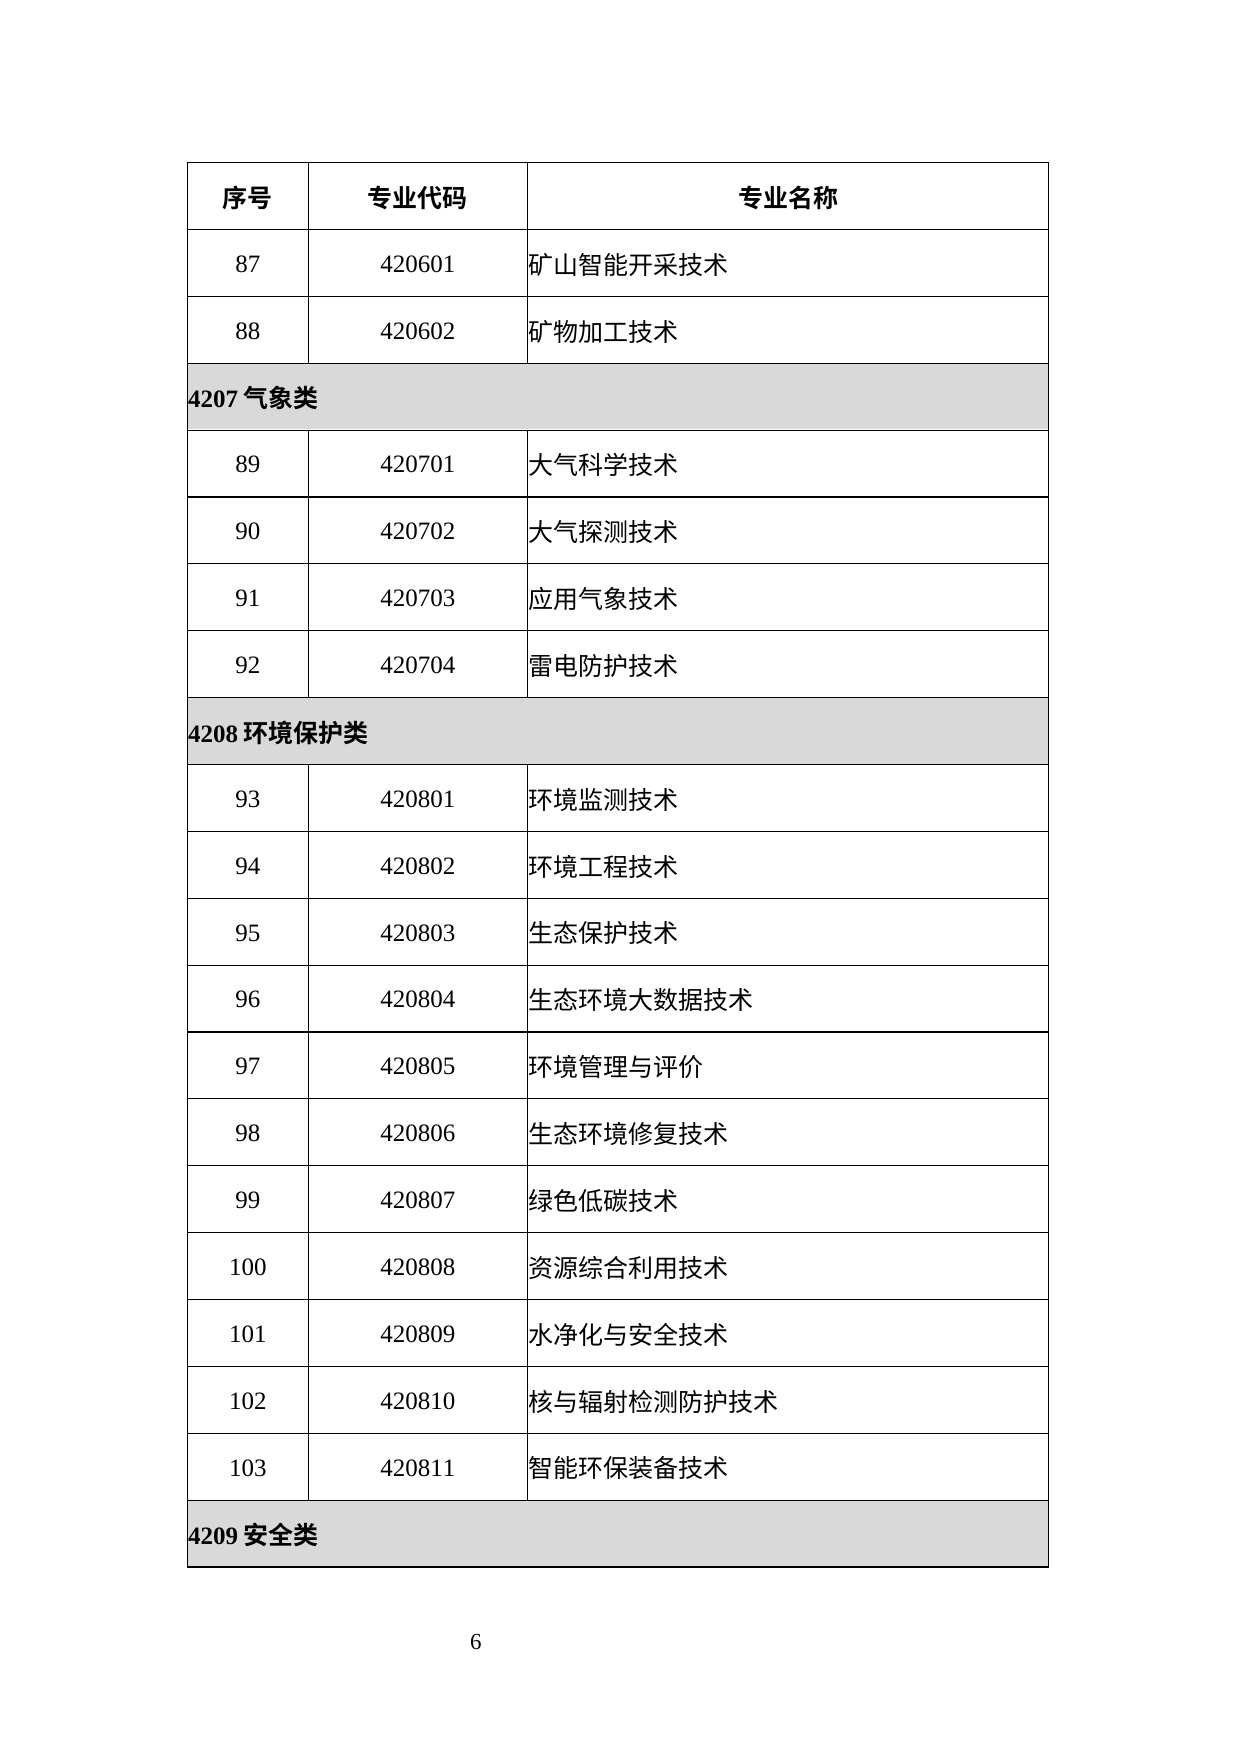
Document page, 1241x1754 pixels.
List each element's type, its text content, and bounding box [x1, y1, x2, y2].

table_cell 生态环境修复技术 [528, 1099, 1048, 1165]
table_cell 93 [188, 765, 308, 831]
table_cell 94 [188, 832, 308, 898]
table_cell 97 [188, 1033, 308, 1098]
table_cell 4208环境保护类 [188, 698, 1048, 764]
table_cell 420805 [309, 1033, 527, 1098]
table_cell 88 [188, 297, 308, 363]
table_cell 智能环保装备技术 [528, 1434, 1048, 1499]
table_cell 87 [188, 230, 308, 296]
table_cell 420602 [309, 297, 527, 363]
table_cell 420803 [309, 899, 527, 964]
table_cell 420810 [309, 1367, 527, 1433]
table_cell 103 [188, 1434, 308, 1499]
table_cell 生态保护技术 [528, 899, 1048, 964]
table_cell 环境管理与评价 [528, 1033, 1048, 1098]
table_cell 420701 [309, 431, 527, 496]
table_cell 100 [188, 1233, 308, 1299]
table_header 专业名称 [528, 163, 1048, 229]
table_cell 101 [188, 1300, 308, 1366]
table_cell 98 [188, 1099, 308, 1165]
table_cell 矿物加工技术 [528, 297, 1048, 363]
table_cell 资源综合利用技术 [528, 1233, 1048, 1299]
table_cell 4209安全类 [188, 1501, 1048, 1566]
table_cell 420807 [309, 1166, 527, 1232]
table_cell 核与辐射检测防护技术 [528, 1367, 1048, 1433]
table_cell 420702 [309, 498, 527, 563]
table_cell 420601 [309, 230, 527, 296]
table_cell 绿色低碳技术 [528, 1166, 1048, 1232]
table_cell 91 [188, 564, 308, 630]
table_cell 水净化与安全技术 [528, 1300, 1048, 1366]
table_header 专业代码 [309, 163, 527, 229]
table_cell 92 [188, 631, 308, 697]
table_cell 矿山智能开采技术 [528, 230, 1048, 296]
table_cell 生态环境大数据技术 [528, 966, 1048, 1031]
table_cell 4207气象类 [188, 364, 1048, 429]
table_cell 420804 [309, 966, 527, 1031]
table_cell 90 [188, 498, 308, 563]
table_cell 环境工程技术 [528, 832, 1048, 898]
table_cell 420806 [309, 1099, 527, 1165]
table_cell 420703 [309, 564, 527, 630]
table_cell 环境监测技术 [528, 765, 1048, 831]
table_header 序号 [188, 163, 308, 229]
table_cell 420704 [309, 631, 527, 697]
table_cell 420809 [309, 1300, 527, 1366]
table_cell 420801 [309, 765, 527, 831]
table_cell 102 [188, 1367, 308, 1433]
table_cell 420808 [309, 1233, 527, 1299]
table_cell 大气探测技术 [528, 498, 1048, 563]
table_cell 99 [188, 1166, 308, 1232]
table_cell 大气科学技术 [528, 431, 1048, 496]
table_cell 420802 [309, 832, 527, 898]
table_cell 89 [188, 431, 308, 496]
table_cell 95 [188, 899, 308, 964]
table_cell 雷电防护技术 [528, 631, 1048, 697]
table_cell 应用气象技术 [528, 564, 1048, 630]
table_cell 420811 [309, 1434, 527, 1499]
table_cell 96 [188, 966, 308, 1031]
